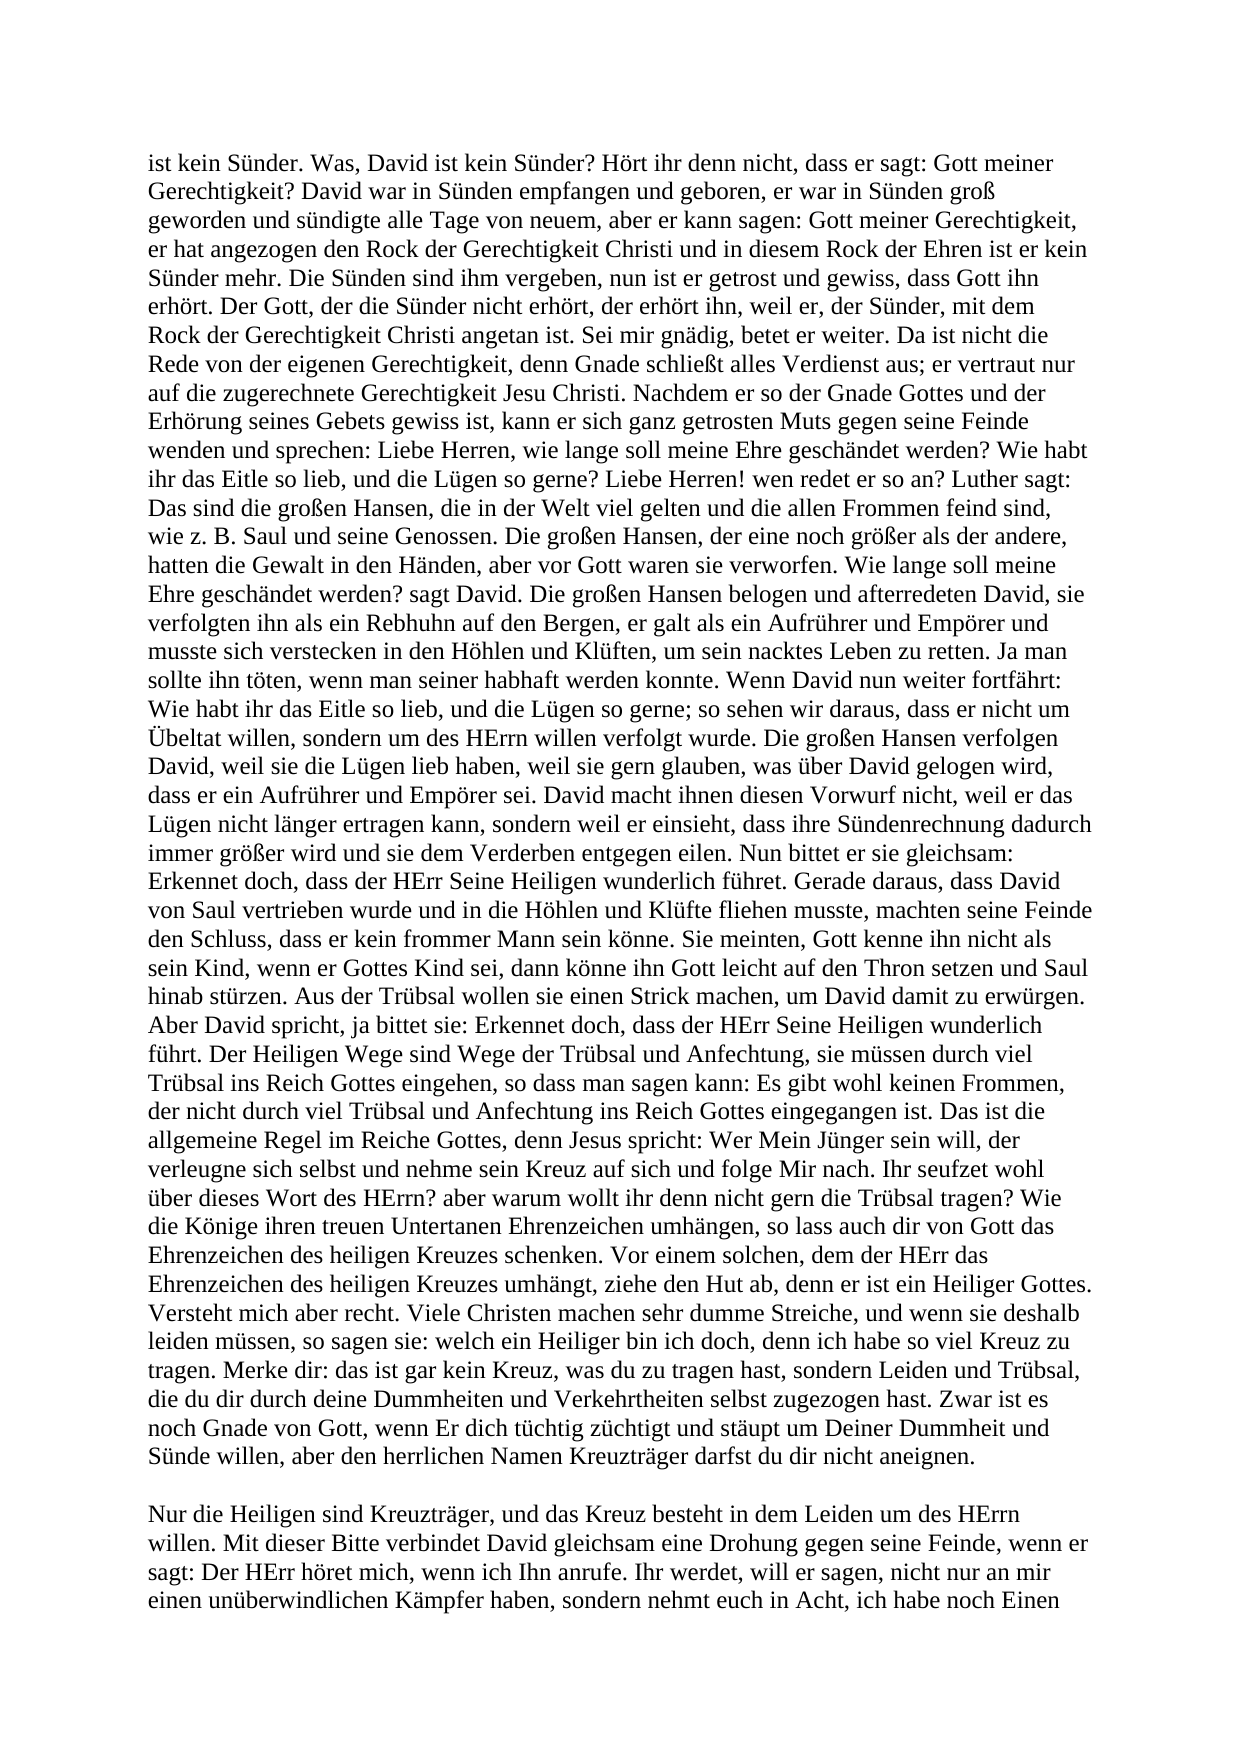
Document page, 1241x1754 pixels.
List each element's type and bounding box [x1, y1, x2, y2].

text [148, 148, 1093, 1470]
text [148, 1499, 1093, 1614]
